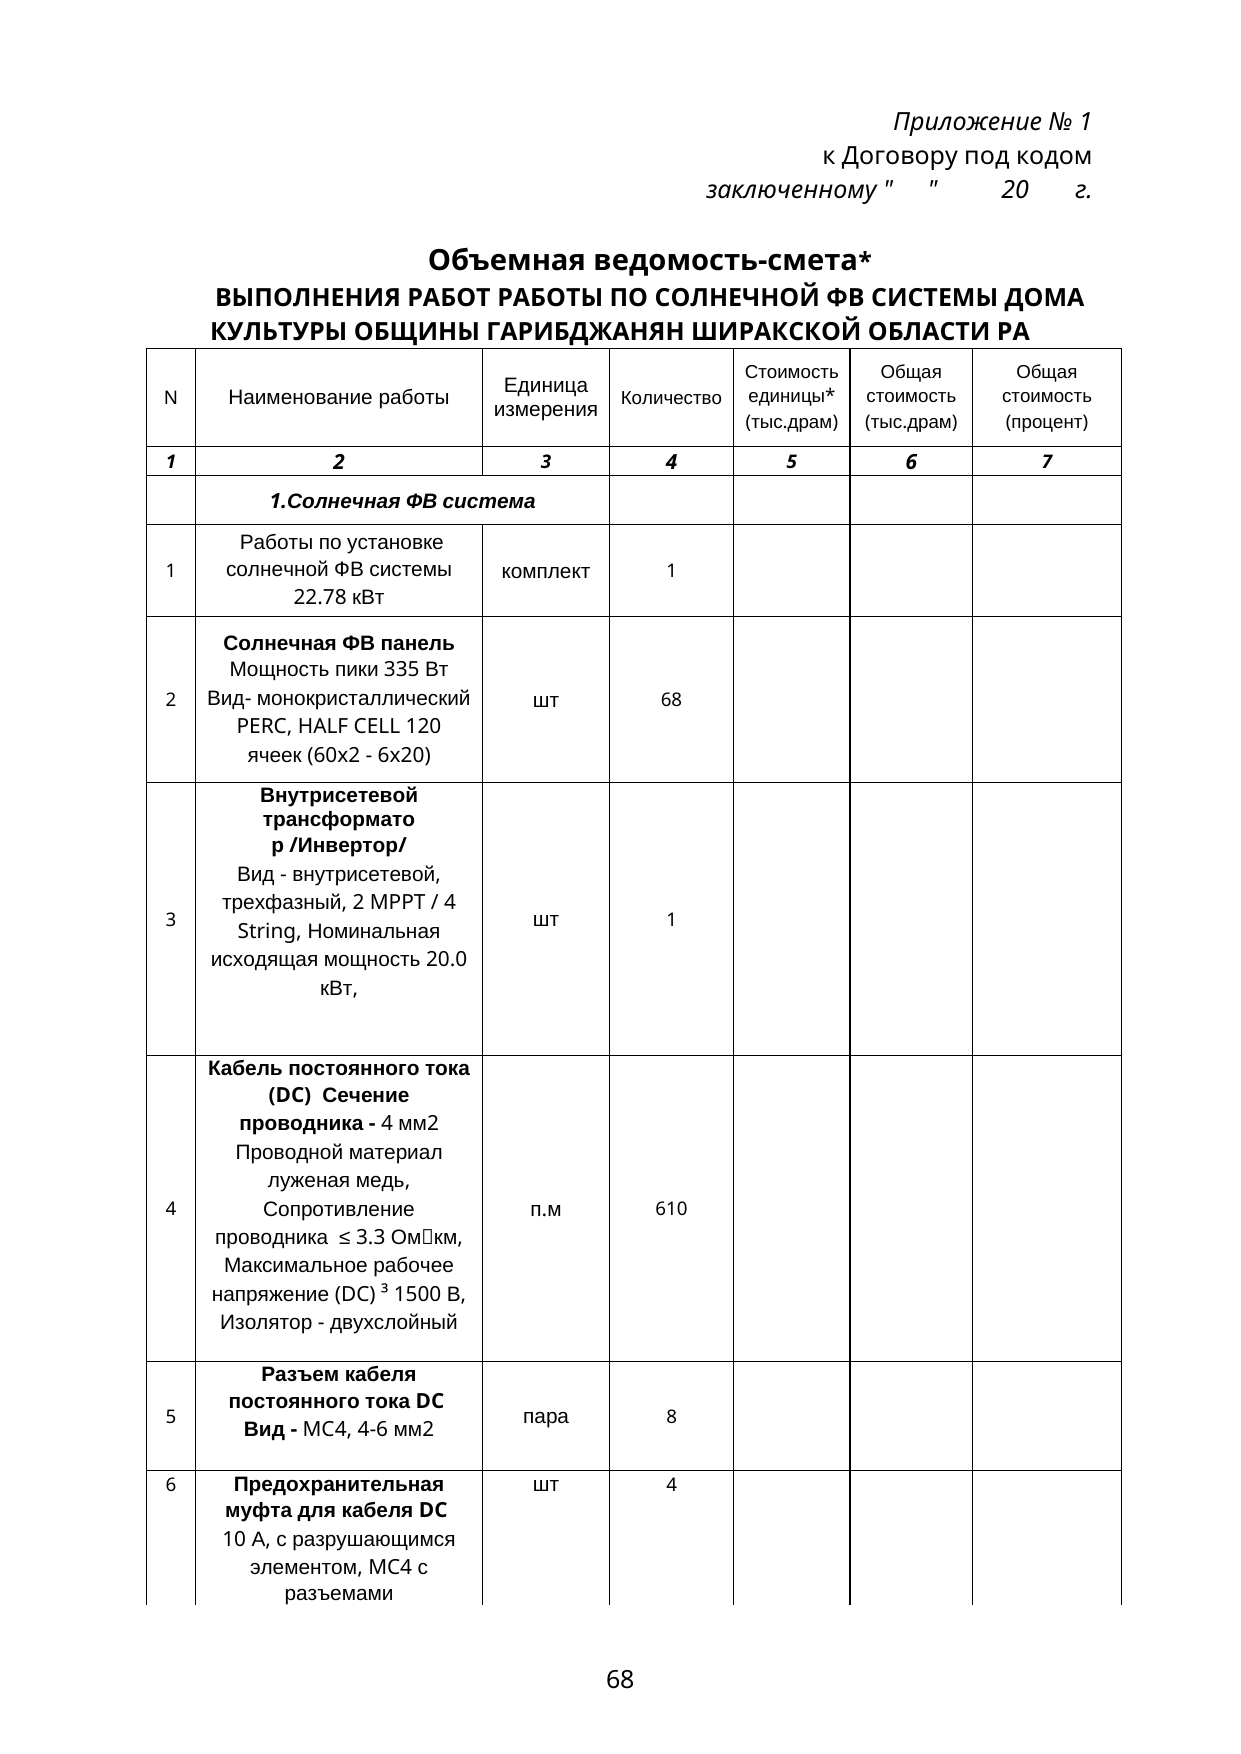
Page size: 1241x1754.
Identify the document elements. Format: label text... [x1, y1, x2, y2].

table_cell 1 [147, 447, 195, 475]
table_cell 2 [147, 617, 195, 782]
table_cell 5 [147, 1362, 195, 1470]
table_header Общая стоимость (процент) [973, 349, 1121, 446]
table_header Наименование работы [196, 349, 482, 446]
table_cell 2 [196, 447, 482, 475]
table_cell [147, 476, 195, 524]
table_cell 3 [483, 447, 609, 475]
table_header N [147, 349, 195, 446]
table_header Количество [610, 349, 733, 446]
table_cell 610 [610, 1056, 733, 1361]
table_cell [734, 1471, 849, 1604]
table_cell [973, 1056, 1121, 1361]
table_cell Солнечная ФВ панель Мощность пики 335 Вт Вид- монокристаллический PERC, HALF CELL 120 ячеек (60x2 - 6x20) [196, 617, 482, 782]
table_header Общая стоимость (тыс.драм) [851, 349, 972, 446]
table_cell [973, 783, 1121, 1055]
table_cell [734, 1056, 849, 1361]
table_cell [734, 1362, 849, 1470]
table_cell [973, 476, 1121, 524]
table_cell [851, 525, 972, 616]
table_cell Работы по установке солнечной ФВ системы 22.78 кВт [196, 525, 482, 616]
table_cell 1 [610, 525, 733, 616]
text к Договору под кодом заключенному " " 20 г. [148, 137, 1092, 206]
table_cell [973, 617, 1121, 782]
table_cell 1 [610, 783, 733, 1055]
text ВЫПОЛНЕНИЯ РАБОТ РАБОТЫ ПО СОЛНЕЧНОЙ ФВ СИСТЕМЫ ДОМА КУЛЬТУРЫ ОБЩИНЫ ГАРИБДЖАНЯН ШИРАКСКОЙ ОБЛАСТИ РА [148, 279, 1092, 347]
table_cell пара [483, 1362, 609, 1470]
table_cell [734, 617, 849, 782]
table_cell Разъем кабеля постоянного тока DC Вид - MC4, 4-6 мм2 [196, 1362, 482, 1470]
table_cell [734, 525, 849, 616]
table_cell 5 [734, 447, 849, 475]
table_cell [973, 1362, 1121, 1470]
table_cell 6 [147, 1471, 195, 1604]
text Объемная ведомость-смета* [148, 240, 1092, 279]
table_cell Внутрисетевой трансформатор /Инвертор/ Вид - внутрисетевой, трехфазный, 2 MPPT / 4 String, Номинальная исходящая мощность 20.0 кВт, [196, 783, 482, 1055]
table_cell [851, 1056, 972, 1361]
table_cell комплект [483, 525, 609, 616]
table_cell п.м [483, 1056, 609, 1361]
text Приложение № 1 [148, 103, 1092, 137]
table_header Единица измерения [483, 349, 609, 446]
table_cell [851, 476, 972, 524]
table_cell 4 [610, 1471, 733, 1604]
table_cell шт [483, 617, 609, 782]
table_cell 1 [147, 525, 195, 616]
table_cell 4 [147, 1056, 195, 1361]
table_cell [851, 617, 972, 782]
table_cell 4 [610, 447, 733, 475]
table_cell [734, 783, 849, 1055]
table_cell 8 [610, 1362, 733, 1470]
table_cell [196, 1471, 482, 1604]
table_cell [610, 476, 733, 524]
table_header Стоимость единицы* (тыс.драм) [734, 349, 849, 446]
table_cell шт [483, 783, 609, 1055]
table_cell 68 [610, 617, 733, 782]
table_cell [851, 1471, 972, 1604]
table_cell 7 [973, 447, 1121, 475]
table_cell [734, 476, 849, 524]
table_cell [973, 1471, 1121, 1604]
table_cell [851, 783, 972, 1055]
table_cell шт [483, 1471, 609, 1604]
table_cell [973, 525, 1121, 616]
table_cell Кабель постоянного тока (DC) Сечение проводника - 4 мм2 Проводной материал луженая медь, Сопротивление проводника ≤ 3.3 Омкм, Максимальное рабочее напряжение (DC) ³ 1500 В, Изолятор - двухслойный [196, 1056, 482, 1361]
table_cell 3 [147, 783, 195, 1055]
table_cell 1.Солнечная ФВ система [196, 476, 609, 524]
table_cell [851, 1362, 972, 1470]
table_cell 6 [851, 447, 972, 475]
